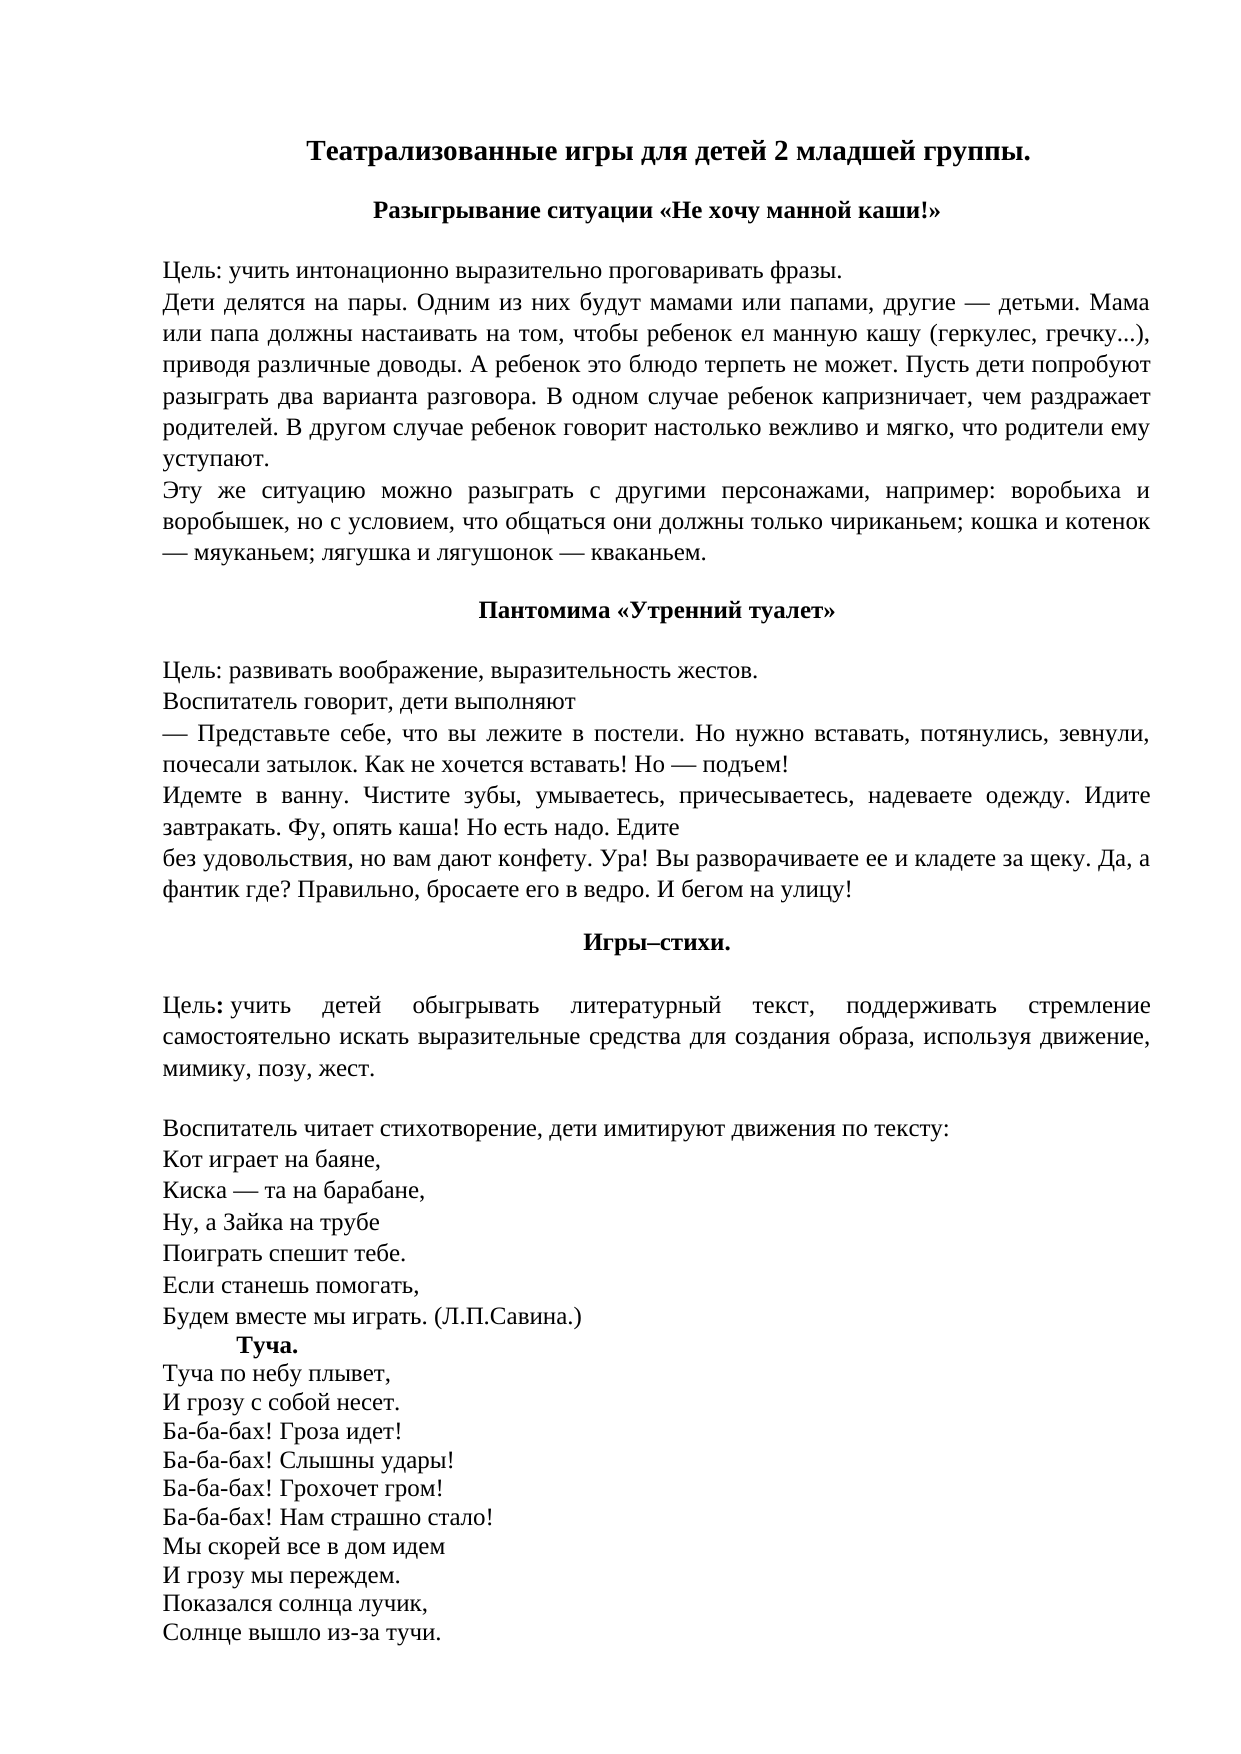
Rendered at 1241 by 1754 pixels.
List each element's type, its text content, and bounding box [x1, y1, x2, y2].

text И грозу мы переждем. [162, 1560, 1151, 1588]
text Ба-ба-бах! Нам страшно стало! [162, 1502, 1151, 1531]
text Цель: учить детей обыгрывать литературный текст, поддерживать стремление самостоятельно искать выразительные средства для создания образа, используя движение, мимику, позу, жест. [162, 987, 1151, 1082]
text И грозу с собой несет. [162, 1387, 1151, 1416]
text Разыгрывание ситуации «Не хочу манной каши!» [162, 195, 1151, 224]
text Будем вместе мы играть. (Л.П.Савина.) [162, 1298, 1151, 1330]
text Ну, а Зайка на трубе [162, 1204, 1151, 1236]
text Игры–стихи. [162, 927, 1151, 956]
text Солнце вышло из-за тучи. [162, 1617, 1151, 1646]
text Эту же ситуацию можно разыграть с другими персонажами, например: воробьиха и воробышек, но с условием, что общаться они должны только чириканьем; кошка и котенок — мяуканьем; лягушка и лягушонок — кваканьем. [162, 472, 1151, 566]
text Цель: учить интонационно выразительно проговаривать фразы. [162, 253, 1151, 284]
text Туча. [162, 1330, 1151, 1358]
text Киска — та на барабане, [162, 1173, 1151, 1204]
text Воспитатель читает стихотворение, дети имитируют движения по тексту: [162, 1110, 1151, 1142]
text без удовольствия, но вам дают конфету. Ура! Вы разворачиваете ее и кладете за щеку. Да, а фантик где? Правильно, бросаете его в ведро. И бегом на улицу! [162, 841, 1151, 903]
text Ба-ба-бах! Грохочет гром! [162, 1473, 1151, 1502]
text Поиграть спешит тебе. [162, 1236, 1151, 1267]
text Ба-ба-бах! Гроза идет! [162, 1416, 1151, 1445]
text Цель: развивать воображение, выразительность жестов. [162, 652, 1151, 684]
text Пантомима «Утренний туалет» [162, 595, 1151, 624]
text Ба-ба-бах! Слышны удары! [162, 1445, 1151, 1473]
text — Представьте себе, что вы лежите в постели. Но нужно вставать, потянулись, зевнули, почесали затылок. Как не хочется вставать! Но — подъем! [162, 715, 1151, 778]
text Туча по небу плывет, [162, 1358, 1151, 1387]
text Кот играет на баяне, [162, 1142, 1151, 1173]
text Показался солнца лучик, [162, 1588, 1151, 1617]
text Если станешь помогать, [162, 1267, 1151, 1298]
text Мы скорей все в дом идем [162, 1531, 1151, 1560]
text Театрализованные игры для детей 2 младшей группы. [162, 133, 1151, 166]
text Воспитатель говорит, дети выполняют [162, 684, 1151, 715]
text Идемте в ванну. Чистите зубы, умываетесь, причесываетесь, надеваете одежду. Идите завтракать. Фу, опять каша! Но есть надо. Едите [162, 778, 1151, 841]
text Дети делятся на пары. Одним из них будут мамами или папами, другие — детьми. Мама или папа должны настаивать на том, чтобы ребенок ел манную кашу (геркулес, гречку...), приводя различные доводы. А ребенок это блюдо терпеть не может. Пусть дети попробуют разыграть два варианта разговора. В одном случае ребенок капризничает, чем раздражает родителей. В другом случае ребенок говорит настолько вежливо и мягко, что родители ему уступают. [162, 284, 1151, 472]
